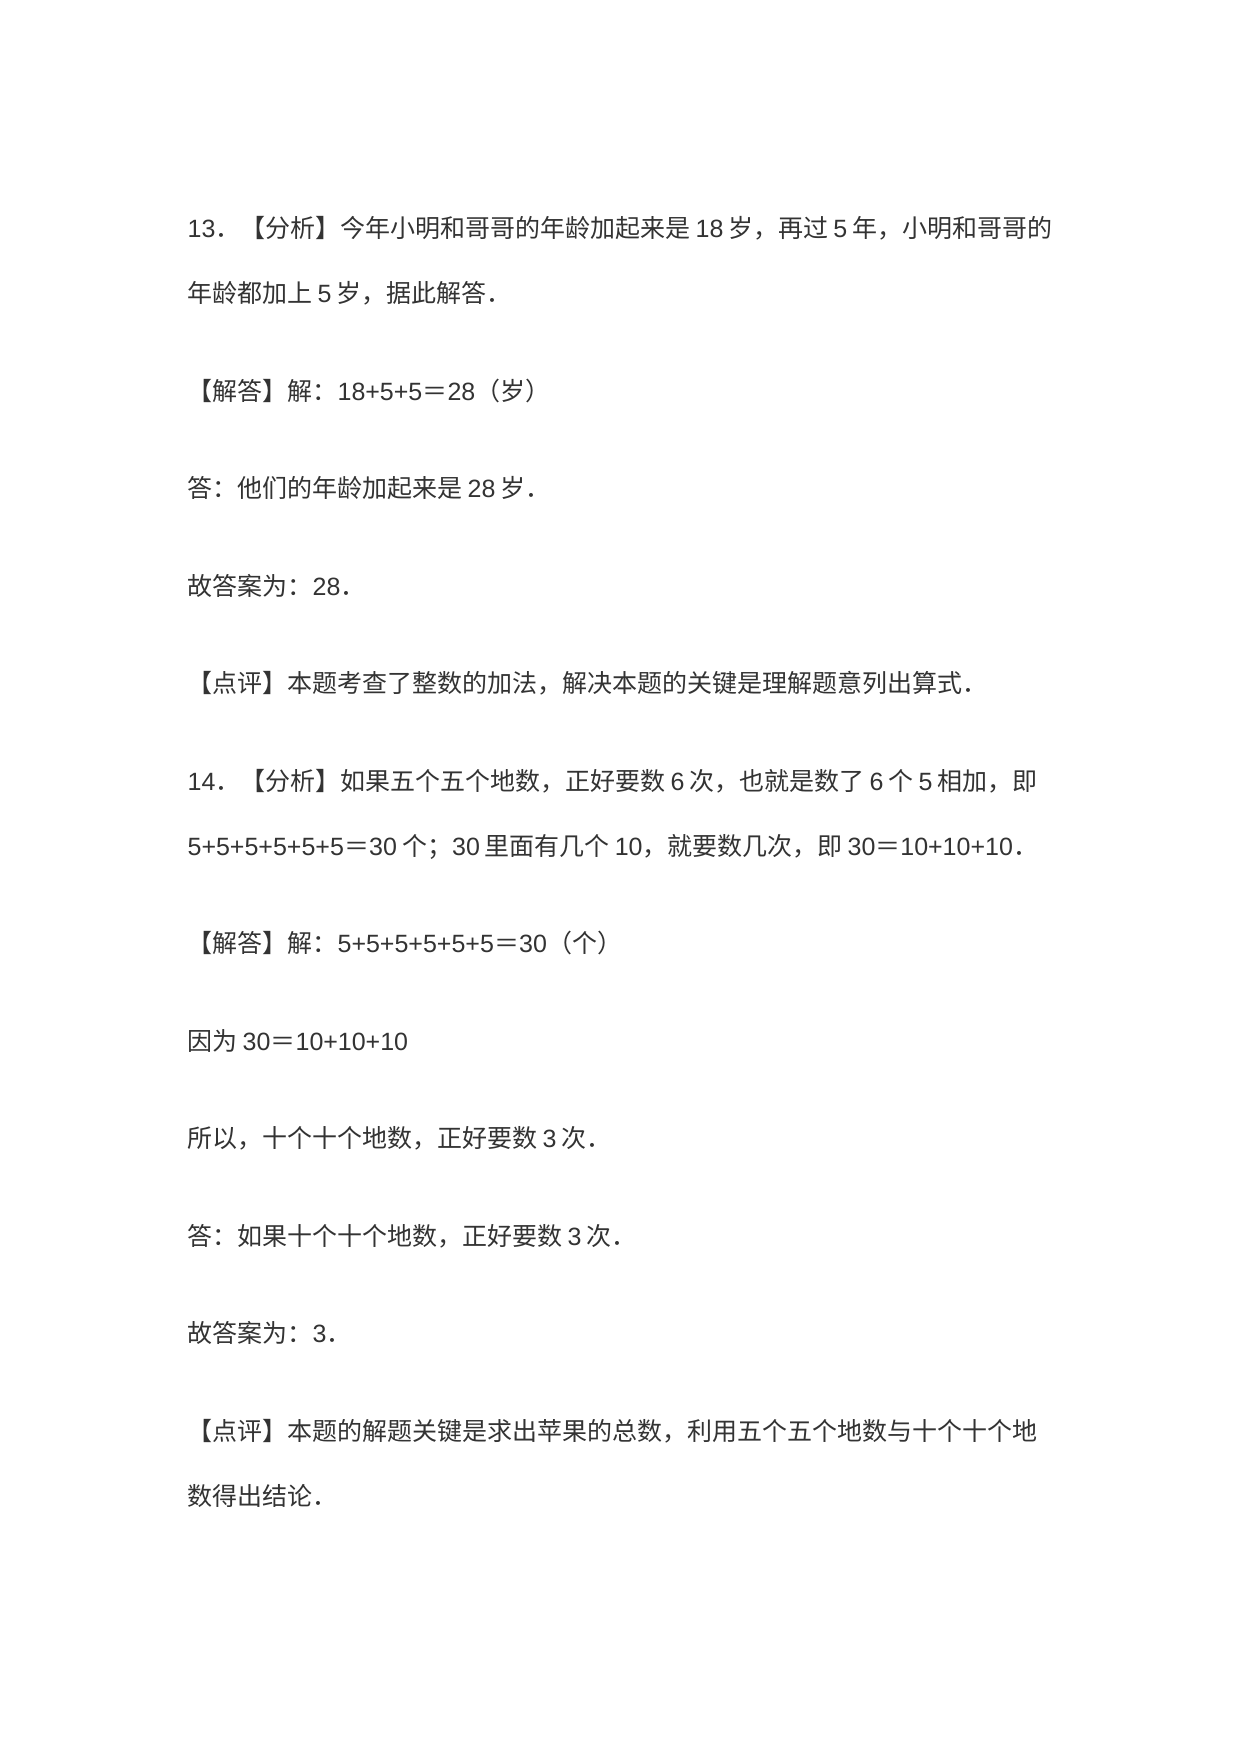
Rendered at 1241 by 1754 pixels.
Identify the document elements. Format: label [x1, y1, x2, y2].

text [187, 162, 1053, 1527]
